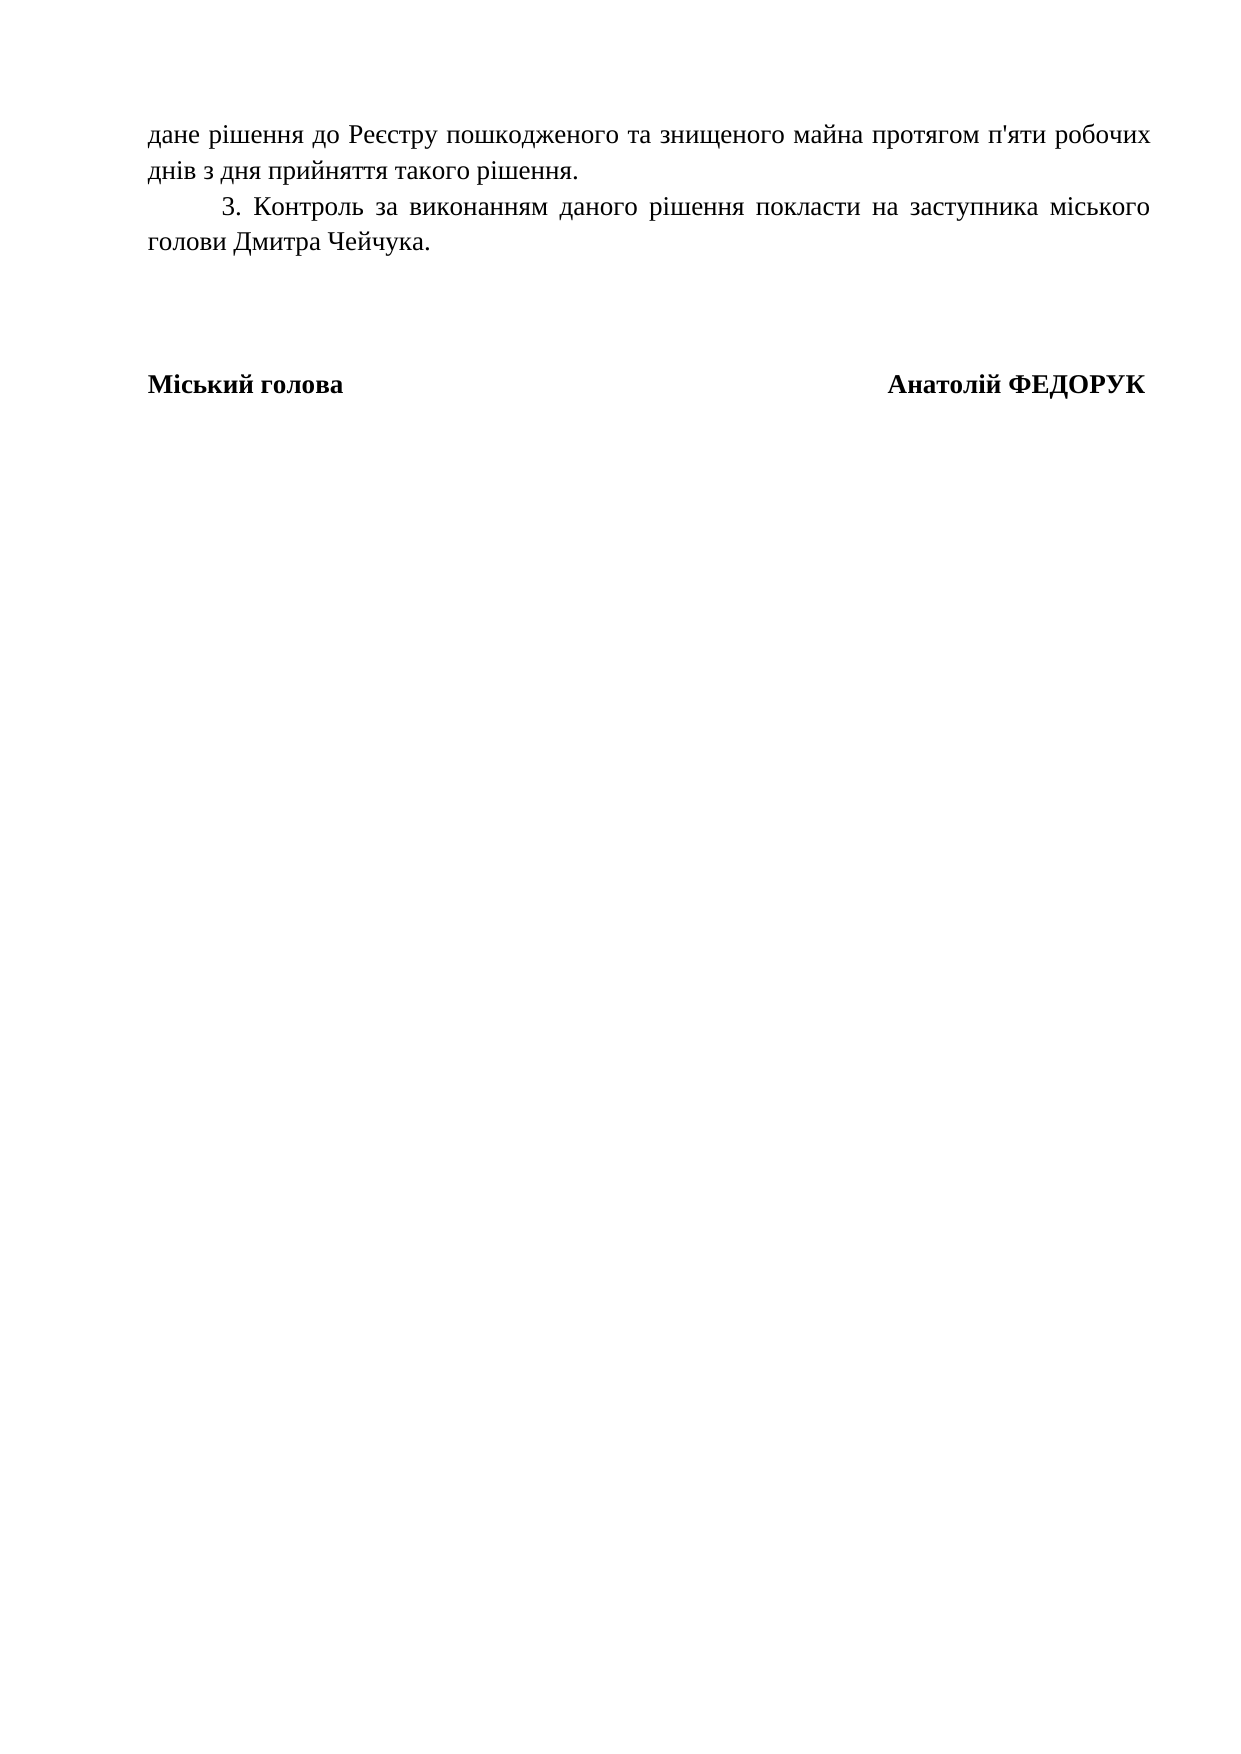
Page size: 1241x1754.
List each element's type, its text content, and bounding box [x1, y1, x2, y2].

text Міський голова Анатолій ФЕДОРУК [148, 368, 1152, 399]
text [148, 118, 1152, 185]
text 3. Контроль за виконанням даного рішення покласти на заступника міського голови Дмитра Чейчука. [148, 190, 1152, 257]
